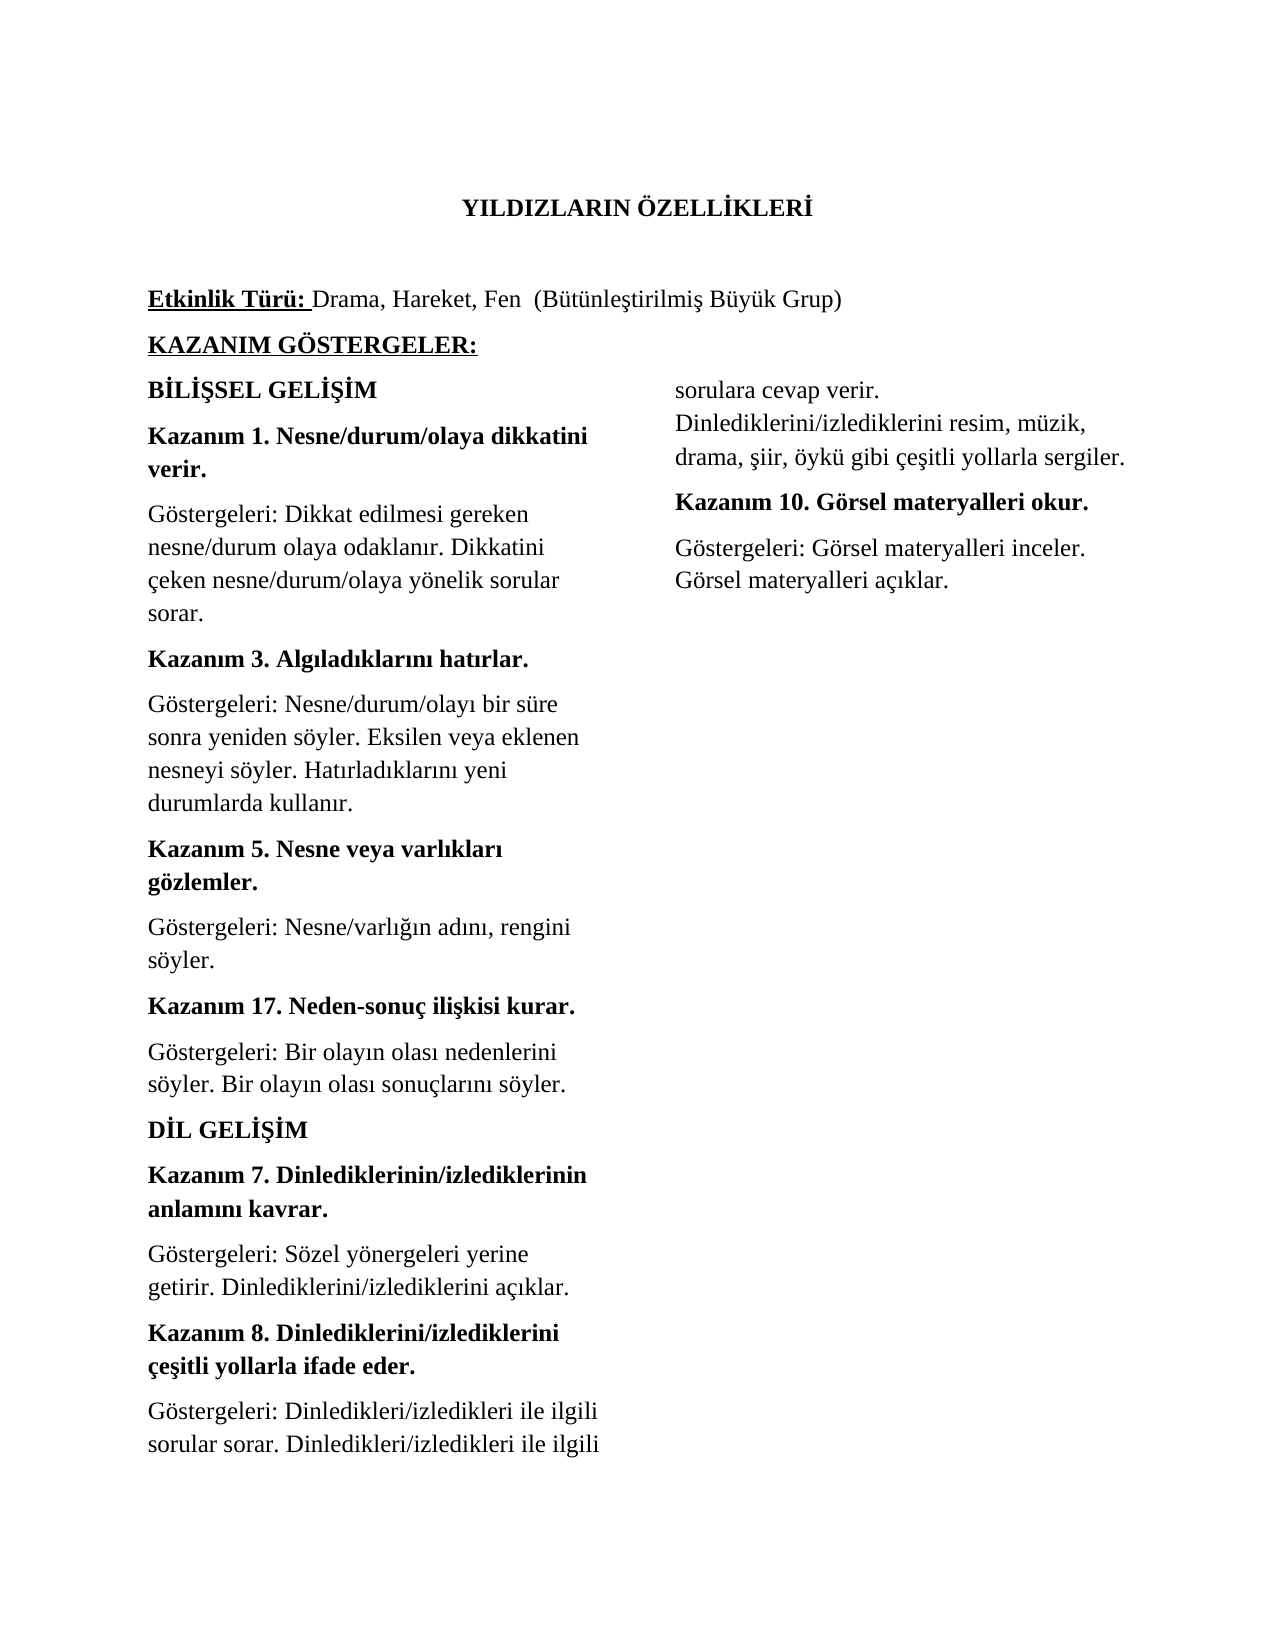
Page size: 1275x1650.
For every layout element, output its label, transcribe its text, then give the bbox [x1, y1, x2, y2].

text Etkinlik Türü: Drama, Hareket, Fen (Bütünleştirilmiş Büyük Grup) [148, 284, 1127, 313]
text Kazanım 17. Neden-sonuç ilişkisi kurar. [148, 991, 600, 1020]
text Kazanım 8. Dinlediklerini/izlediklerini çeşitli yollarla ifade eder. [148, 1318, 600, 1379]
text Kazanım 5. Nesne veya varlıkları gözlemler. [148, 834, 600, 896]
text Göstergeleri: Bir olayın olası nedenlerini söyler. Bir olayın olası sonuçlarını söyler. [148, 1037, 600, 1098]
text Göstergeleri: Dinledikleri/izledikleri ile ilgili sorular sorar. Dinledikleri/izledikleri ile ilgili sorulara cevap verir. Dinlediklerini/izlediklerini resim, müzik, drama, şiir, öykü gibi çeşitli yollarla sergiler. [675, 375, 1127, 470]
text Kazanım 7. Dinlediklerinin/izlediklerinin anlamını kavrar. [148, 1161, 600, 1222]
text Göstergeleri: Sözel yönergeleri yerine getirir. Dinlediklerini/izlediklerini açıklar. [148, 1239, 600, 1301]
text Kazanım 1. Nesne/durum/olaya dikkatini verir. [148, 421, 600, 482]
text Kazanım 10. Görsel materyalleri okur. [675, 487, 1127, 516]
text Göstergeleri: Dinledikleri/izledikleri ile ilgili sorular sorar. Dinledikleri/izledikleri ile ilgili sorulara cevap verir. Dinlediklerini/izlediklerini resim, müzik, drama, şiir, öykü gibi çeşitli yollarla sergiler. [148, 1396, 600, 1458]
text DİL GELİŞİM [148, 1115, 600, 1144]
text Göstergeleri: Görsel materyalleri inceler. Görsel materyalleri açıklar. [675, 533, 1127, 594]
text Kazanım 3. Algıladıklarını hatırlar. [148, 644, 600, 673]
text KAZANIM GÖSTERGELER: [148, 330, 1127, 358]
text Göstergeleri: Nesne/varlığın adını, rengini söyler. [148, 912, 600, 974]
text YILDIZLARIN ÖZELLİKLERİ [148, 193, 1127, 222]
text Göstergeleri: Nesne/durum/olayı bir süre sonra yeniden söyler. Eksilen veya eklenen nesneyi söyler. Hatırladıklarını yeni durumlarda kullanır. [148, 689, 600, 817]
text Göstergeleri: Dikkat edilmesi gereken nesne/durum olaya odaklanır. Dikkatini çeken nesne/durum/olaya yönelik sorular sorar. [148, 499, 600, 627]
text BİLİŞSEL GELİŞİM [148, 375, 600, 404]
